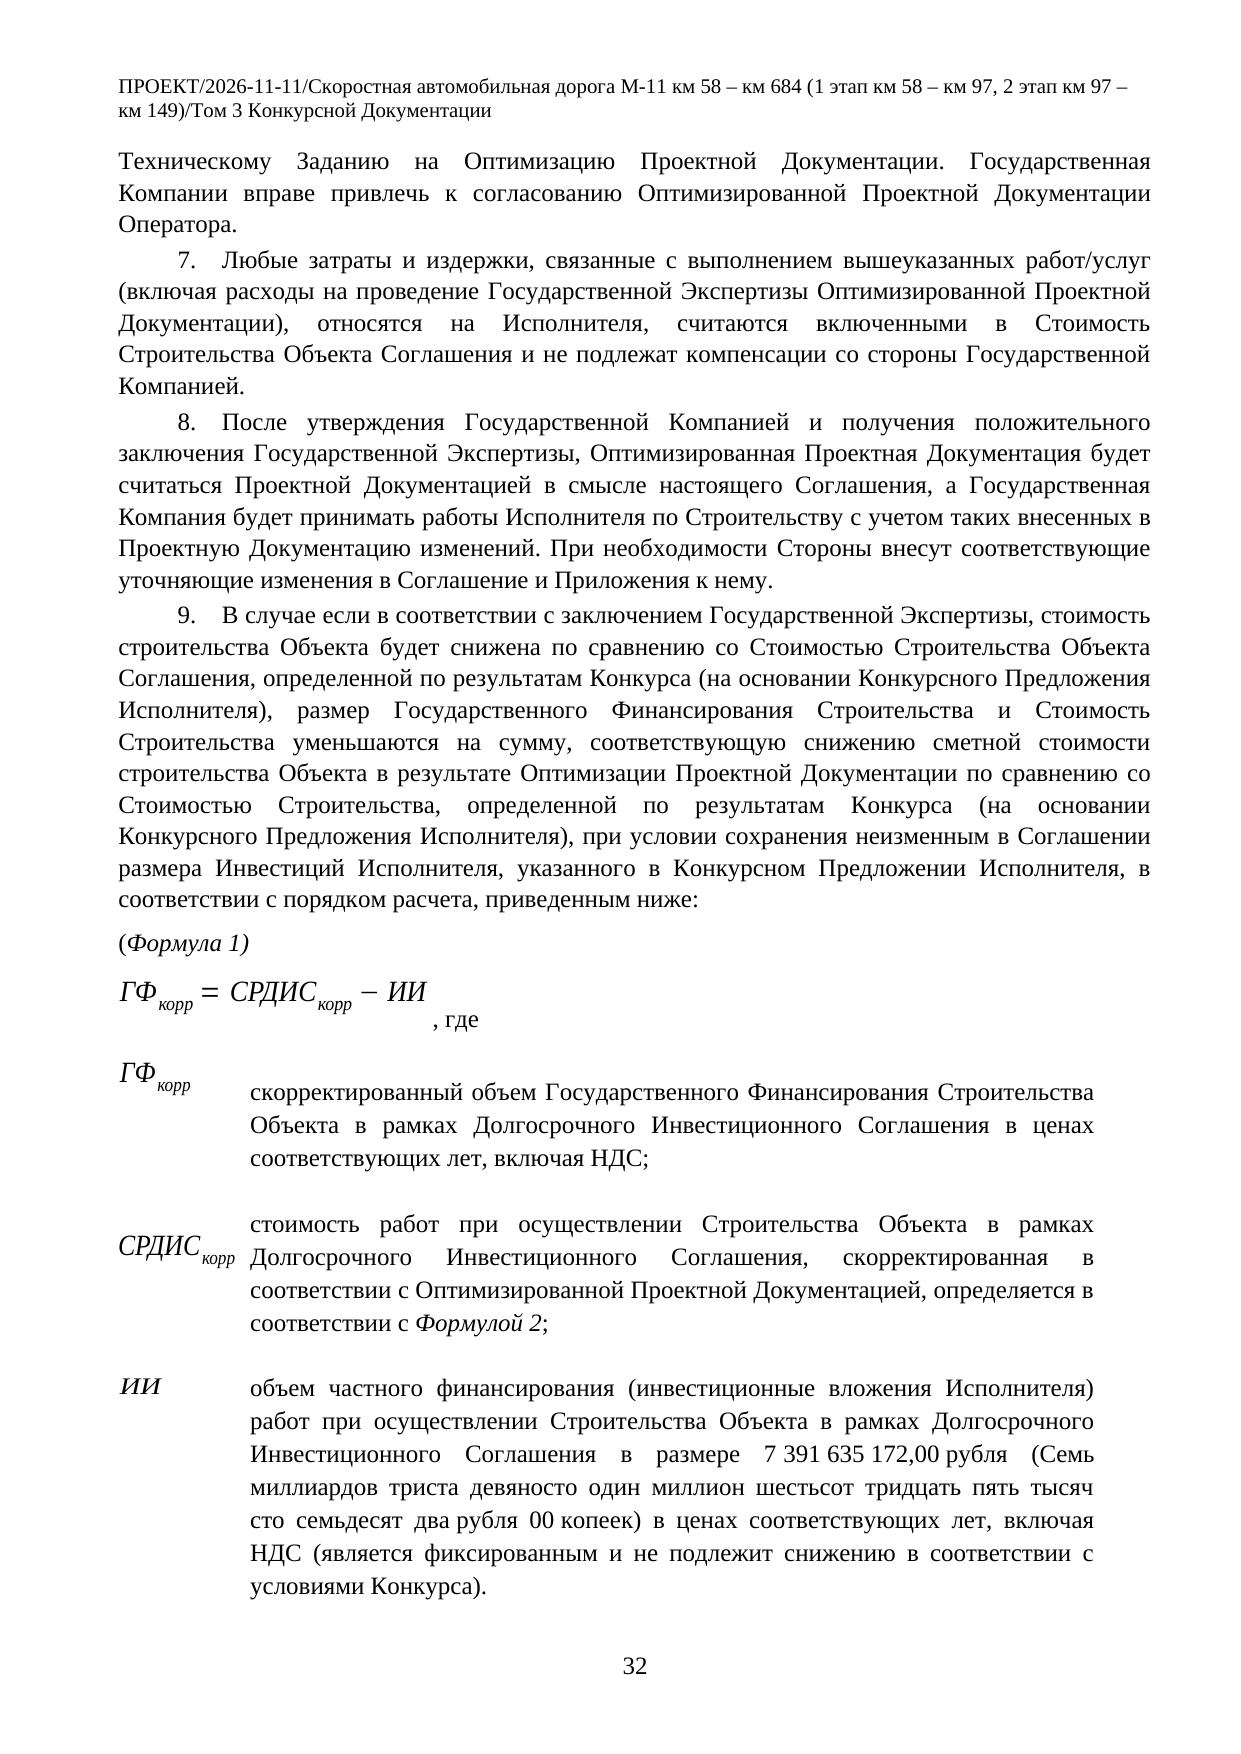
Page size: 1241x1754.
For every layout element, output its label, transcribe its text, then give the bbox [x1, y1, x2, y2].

table_header [118, 1051, 238, 1203]
subtitle Любые затраты и издержки, связанные с выполнением вышеуказанных работ/услуг (включая расходы на проведение Государственной Экспертизы Оптимизированной Проектной Документации), относятся на Исполнителя, считаются включенными в Стоимость Строительства Объекта Соглашения и не подлежат компенсации со стороны Государственной Компанией. [118, 245, 1152, 400]
table_header скорректированный объем Государственного Финансирования Строительства Объекта в рамках Долгосрочного Инвестиционного Соглашения в ценах соответствующих лет, включая НДС; [239, 1051, 1106, 1203]
text , где [118, 976, 1152, 1032]
table_cell [118, 1203, 238, 1367]
table_cell стоимость работ при осуществлении Строительства Объекта в рамках Долгосрочного Инвестиционного Соглашения, скорректированная в соответствии с Оптимизированной Проектной Документацией, определяется в соответствии с Формулой 2; [239, 1203, 1106, 1367]
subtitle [118, 146, 1152, 238]
table_cell объем частного финансирования (инвестиционные вложения Исполнителя) работ при осуществлении Строительства Объекта в рамках Долгосрочного Инвестиционного Соглашения в размере 7 391 635 172,00 рубля (Семь миллиардов триста девяносто один миллион шестьсот тридцать пять тысяч сто семьдесят два рубля 00 копеек) в ценах соответствующих лет, включая НДС (является фиксированным и не подлежит снижению в соответствии с условиями Конкурса). [239, 1367, 1106, 1631]
table_cell [118, 1367, 238, 1631]
text (Формула 1) [118, 928, 1152, 957]
subtitle После утверждения Государственной Компанией и получения положительного заключения Государственной Экспертизы, Оптимизированная Проектная Документация будет считаться Проектной Документацией в смысле настоящего Соглашения, а Государственная Компания будет принимать работы Исполнителя по Строительству с учетом таких внесенных в Проектную Документацию изменений. При необходимости Стороны внесут соответствующие уточняющие изменения в Соглашение и Приложения к нему. [118, 407, 1152, 593]
subtitle В случае если в соответствии с заключением Государственной Экспертизы, стоимость строительства Объекта будет снижена по сравнению со Стоимостью Строительства Объекта Соглашения, определенной по результатам Конкурса (на основании Конкурсного Предложения Исполнителя), размер Государственного Финансирования Строительства и Стоимость Строительства уменьшаются на сумму, соответствующую снижению сметной стоимости строительства Объекта в результате Оптимизации Проектной Документации по сравнению со Стоимостью Строительства, определенной по результатам Конкурса (на основании Конкурсного Предложения Исполнителя), при условии сохранения неизменным в Соглашении размера Инвестиций Исполнителя, указанного в Конкурсном Предложении Исполнителя, в соответствии с порядком расчета, приведенным ниже: [118, 600, 1152, 913]
